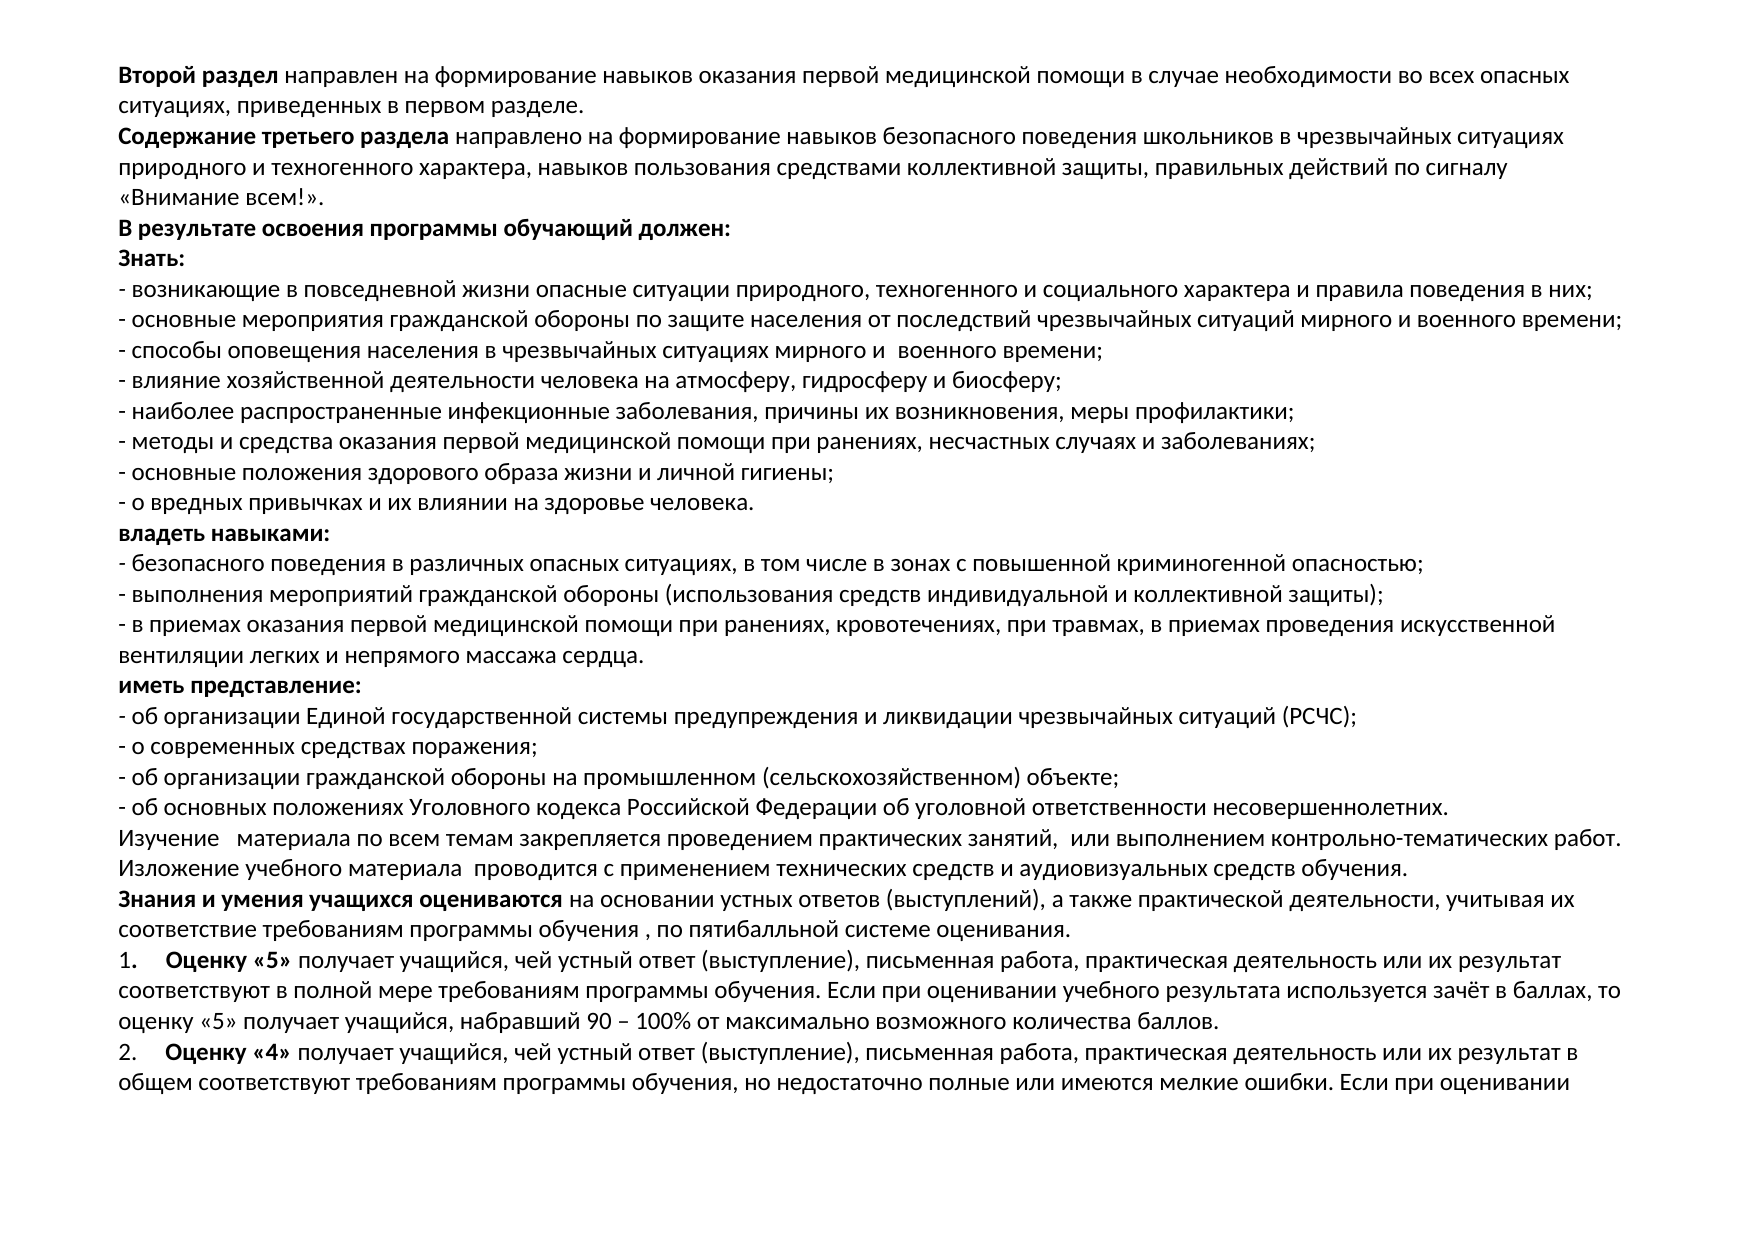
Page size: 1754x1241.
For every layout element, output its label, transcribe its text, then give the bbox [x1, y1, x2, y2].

text Второй раздел направлен на формирование навыков оказания первой медицинской помощи в случае необходимости во всех опасных ситуациях, приведенных в первом разделе. [118, 59, 1636, 120]
text В результате освоения программы обучающий должен: Знать: - возникающие в повседневной жизни опасные ситуации природного, техногенного и социального характера и правила поведения в них; - основные мероприятия гражданской обороны по защите населения от последствий чрезвычайных ситуаций мирного и военного времени; - способы оповещения населения в чрезвычайных ситуациях мирного и военного времени; - влияние хозяйственной деятельности человека на атмосферу, гидросферу и биосферу; - наиболее распространенные инфекционные заболевания, причины их возникновения, меры профилактики; - методы и средства оказания первой медицинской помощи при ранениях, несчастных случаях и заболеваниях; - основные положения здорового образа жизни и личной гигиены; - о вредных привычках и их влиянии на здоровье человека. владеть навыками: - безопасного поведения в различных опасных ситуациях, в том числе в зонах с повышенной криминогенной опасностью; - выполнения мероприятий гражданской обороны (использования средств индивидуальной и коллективной защиты); - в приемах оказания первой медицинской помощи при ранениях, кровотечениях, при травмах, в приемах проведения искусственной вентиляции легких и непрямого массажа сердца. иметь представление: - об организации Единой государственной системы предупреждения и ликвидации чрезвычайных ситуаций (РСЧС); - о современных средствах поражения; - об организации гражданской обороны на промышленном (сельскохозяйственном) объекте; - об основных положениях Уголовного кодекса Российской Федерации об уголовной ответственности несовершеннолетних. [118, 212, 1636, 822]
text 1. Оценку «5» получает учащийся, чей устный ответ (выступление), письменная работа, практическая деятельность или их результат соответствуют в полной мере требованиям программы обучения. Если при оценивании учебного результата используется зачёт в баллах, то оценку «5» получает учащийся, набравший 90 – 100% от максимально возможного количества баллов. [118, 944, 1636, 1036]
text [118, 1036, 1636, 1097]
text Знания и умения учащихся оцениваются на основании устных ответов (выступлений), а также практической деятельности, учитывая их соответствие требованиям программы обучения , по пятибалльной системе оценивания. [118, 883, 1636, 944]
text Изучение материала по всем темам закрепляется проведением практических занятий, или выполнением контрольно-тематических работ. Изложение учебного материала проводится с применением технических средств и аудиовизуальных средств обучения. [118, 822, 1636, 883]
text Содержание третьего раздела направлено на формирование навыков безопасного поведения школьников в чрезвычайных ситуациях природного и техногенного характера, навыков пользования средствами коллективной защиты, правильных действий по сигналу «Внимание всем!». [118, 120, 1636, 212]
